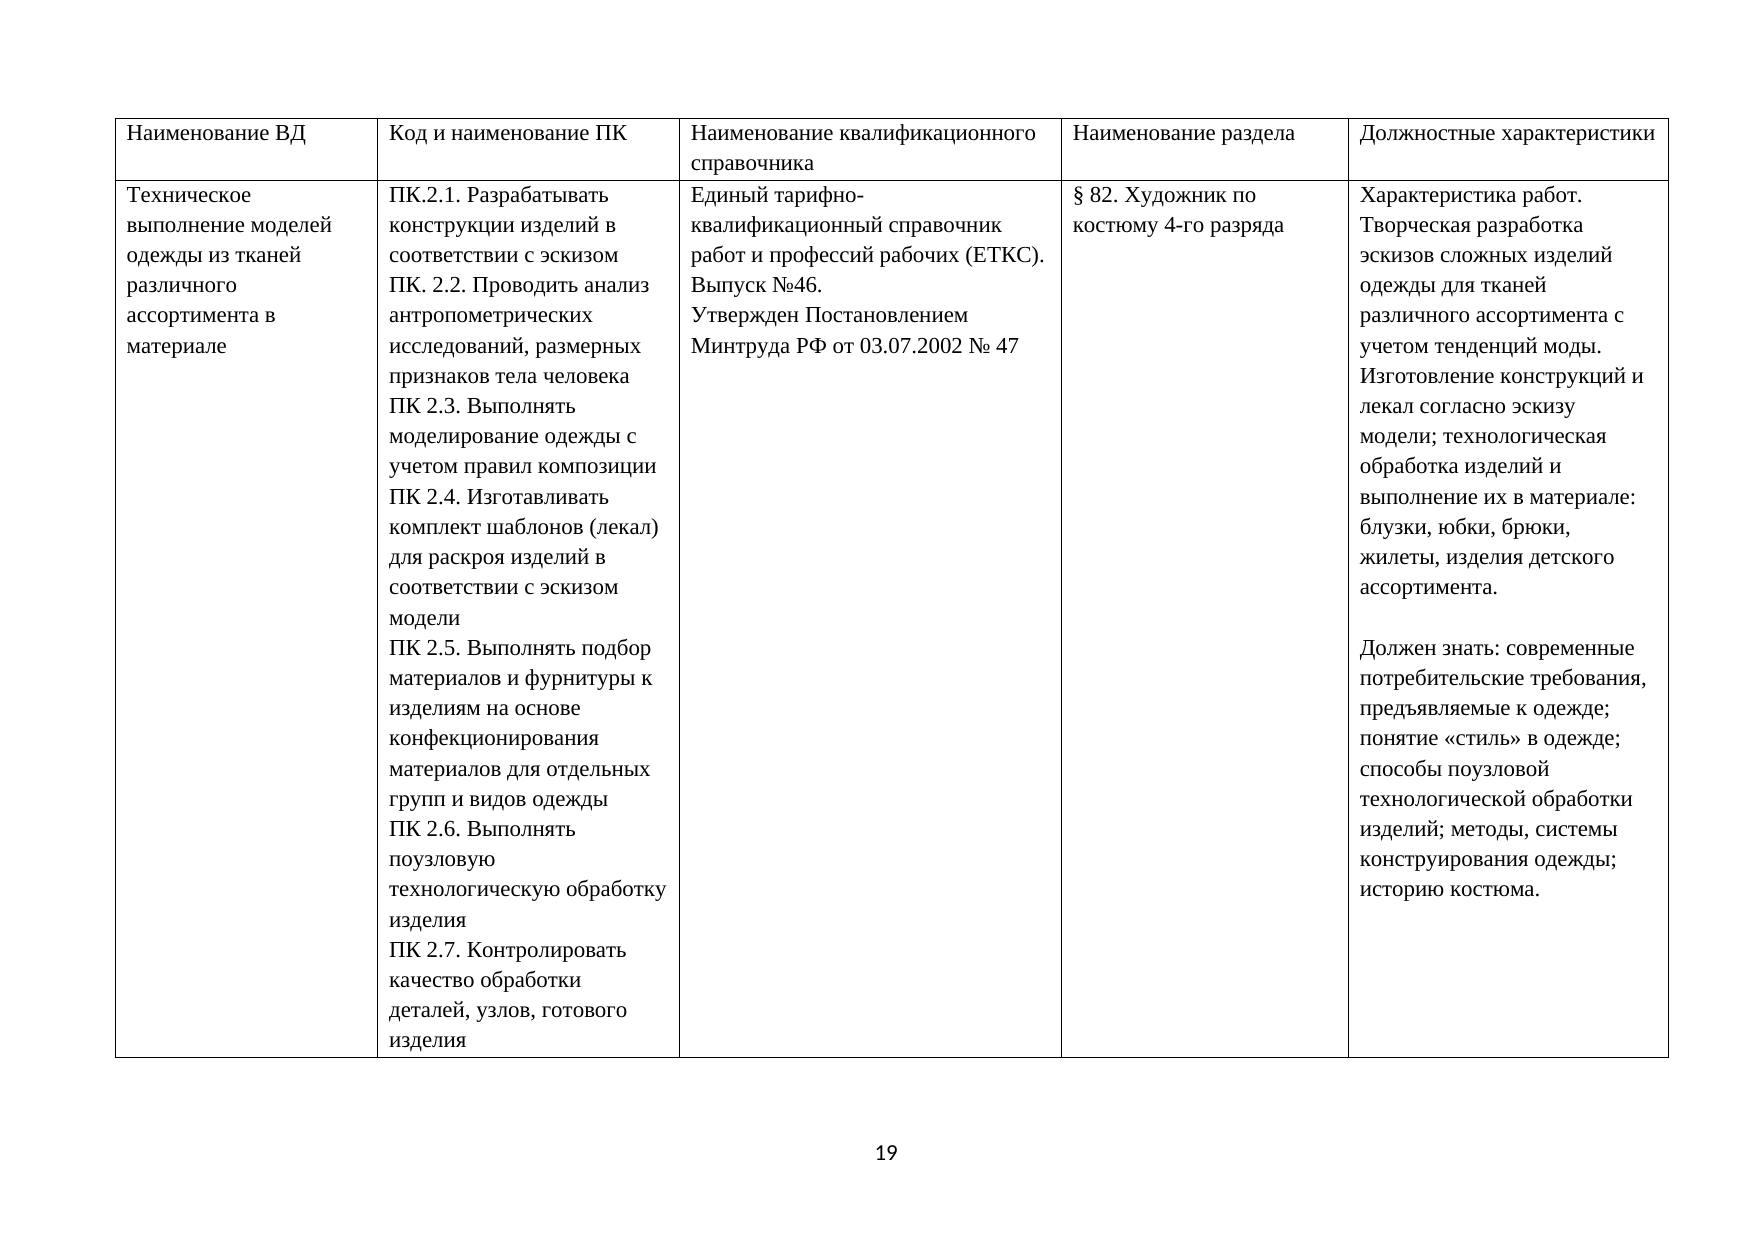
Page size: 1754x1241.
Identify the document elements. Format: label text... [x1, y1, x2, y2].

table_header Наименование ВД [116, 119, 377, 180]
table_cell § 82. Художник по костюму 4-го разряда [1062, 181, 1348, 1057]
table_header Наименование квалификационного справочника [680, 119, 1061, 180]
table_cell Единый тарифно-квалификационный справочник работ и профессий рабочих (ЕТКС). Выпуск №46. Утвержден Постановлением Минтруда РФ от 03.07.2002 № 47 [680, 181, 1061, 1057]
table_cell Характеристика работ. Творческая разработка эскизов сложных изделий одежды для тканей различного ассортимента с учетом тенденций моды. Изготовление конструкций и лекал согласно эскизу модели; технологическая обработка изделий и выполнение их в материале: блузки, юбки, брюки, жилеты, изделия детского ассортимента. Должен знать: современные потребительские требования, предъявляемые к одежде; понятие «стиль» в одежде; способы поузловой технологической обработки изделий; методы, системы конструирования одежды; историю костюма. [1349, 181, 1668, 1057]
table_header Должностные характеристики [1349, 119, 1668, 180]
table_cell ПК.2.1. Разрабатывать конструкции изделий в соответствии с эскизом ПК. 2.2. Проводить анализ антропометрических исследований, размерных признаков тела человека ПК 2.3. Выполнять моделирование одежды с учетом правил композиции ПК 2.4. Изготавливать комплект шаблонов (лекал) для раскроя изделий в соответствии с эскизом модели ПК 2.5. Выполнять подбор материалов и фурнитуры к изделиям на основе конфекционирования материалов для отдельных групп и видов одежды ПК 2.6. Выполнять поузловую технологическую обработку изделия ПК 2.7. Контролировать качество обработки деталей, узлов, готового изделия [378, 181, 679, 1057]
table_cell Техническое выполнение моделей одежды из тканей различного ассортимента в материале [116, 181, 377, 1057]
table_header Наименование раздела [1062, 119, 1348, 180]
table_header Код и наименование ПК [378, 119, 679, 180]
